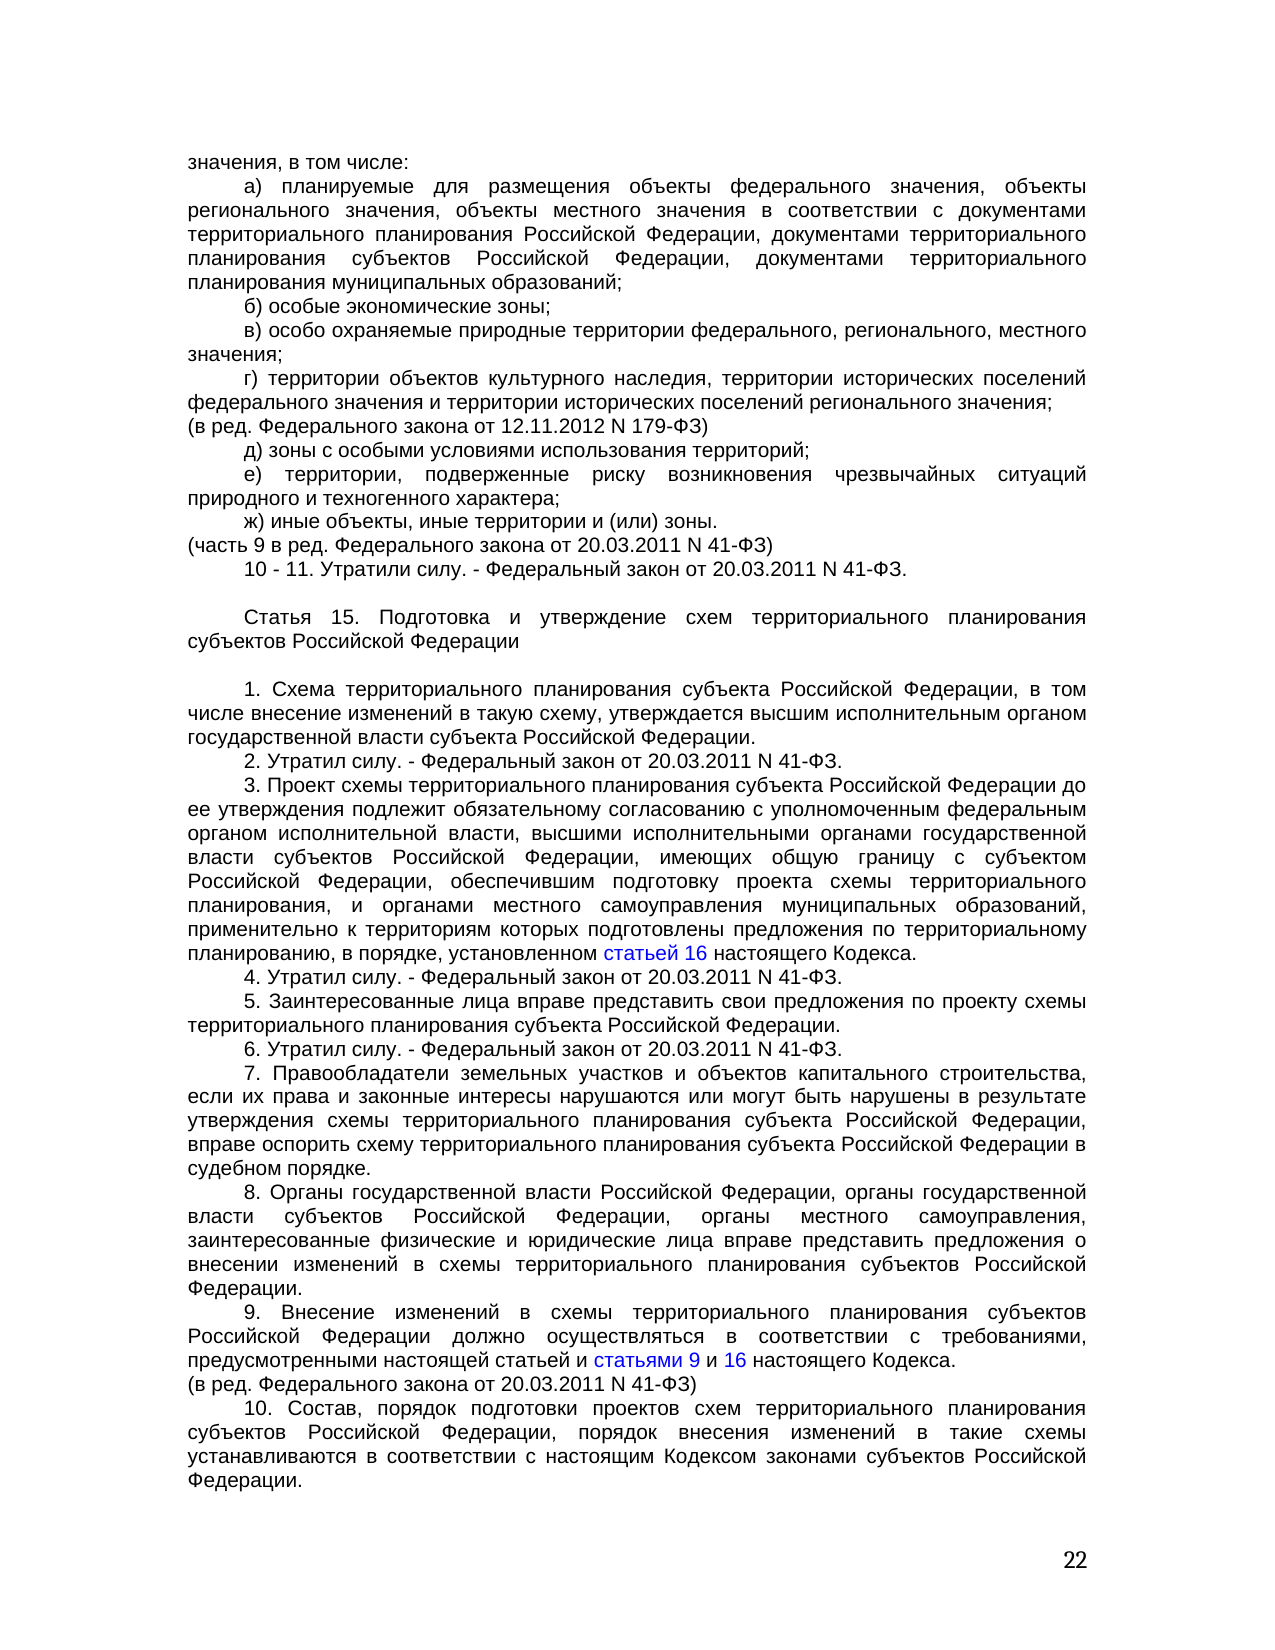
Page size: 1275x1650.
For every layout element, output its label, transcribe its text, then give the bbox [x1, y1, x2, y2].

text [187, 150, 1087, 174]
text 6. Утратил силу. - Федеральный закон от 20.03.2011 N 41-ФЗ. [187, 1036, 1087, 1060]
text 3. Проект схемы территориального планирования субъекта Российской Федерации до ее утверждения подлежит обязательному согласованию с уполномоченным федеральным органом исполнительной власти, высшими исполнительными органами государственной власти субъектов Российской Федерации, имеющих общую границу с субъектом Российской Федерации, обеспечившим подготовку проекта схемы территориального планирования, и органами местного самоуправления муниципальных образований, применительно к территориям которых подготовлены предложения по территориальному планированию, в порядке, установленном статьей 16 настоящего Кодекса. [187, 773, 1087, 964]
text 2. Утратил силу. - Федеральный закон от 20.03.2011 N 41-ФЗ. [187, 749, 1087, 773]
text д) зоны с особыми условиями использования территорий; [187, 437, 1087, 461]
text е) территории, подверженные риску возникновения чрезвычайных ситуаций природного и техногенного характера; [187, 461, 1087, 509]
text (часть 9 в ред. Федерального закона от 20.03.2011 N 41-ФЗ) [187, 533, 1087, 557]
text а) планируемые для размещения объекты федерального значения, объекты регионального значения, объекты местного значения в соответствии с документами территориального планирования Российской Федерации, документами территориального планирования субъектов Российской Федерации, документами территориального планирования муниципальных образований; [187, 174, 1087, 294]
text б) особые экономические зоны; [187, 294, 1087, 318]
text 8. Органы государственной власти Российской Федерации, органы государственной власти субъектов Российской Федерации, органы местного самоуправления, заинтересованные физические и юридические лица вправе представить предложения о внесении изменений в схемы территориального планирования субъектов Российской Федерации. [187, 1180, 1087, 1300]
text ж) иные объекты, иные территории и (или) зоны. [187, 509, 1087, 533]
text 1. Схема территориального планирования субъекта Российской Федерации, в том числе внесение изменений в такую схему, утверждается высшим исполнительным органом государственной власти субъекта Российской Федерации. [187, 677, 1087, 749]
text 7. Правообладатели земельных участков и объектов капитального строительства, если их права и законные интересы нарушаются или могут быть нарушены в результате утверждения схемы территориального планирования субъекта Российской Федерации, вправе оспорить схему территориального планирования субъекта Российской Федерации в судебном порядке. [187, 1060, 1087, 1180]
text 10 - 11. Утратили силу. - Федеральный закон от 20.03.2011 N 41-ФЗ. [187, 557, 1087, 581]
text Статья 15. Подготовка и утверждение схем территориального планирования субъектов Российской Федерации [187, 605, 1087, 653]
text (в ред. Федерального закона от 20.03.2011 N 41-ФЗ) [187, 1372, 1087, 1396]
text (в ред. Федерального закона от 12.11.2012 N 179-ФЗ) [187, 413, 1087, 437]
text 4. Утратил силу. - Федеральный закон от 20.03.2011 N 41-ФЗ. [187, 964, 1087, 988]
text 10. Состав, порядок подготовки проектов схем территориального планирования субъектов Российской Федерации, порядок внесения изменений в такие схемы устанавливаются в соответствии с настоящим Кодексом законами субъектов Российской Федерации. [187, 1396, 1087, 1492]
text 9. Внесение изменений в схемы территориального планирования субъектов Российской Федерации должно осуществляться в соответствии с требованиями, предусмотренными настоящей статьей и статьями 9 и 16 настоящего Кодекса. [187, 1300, 1087, 1372]
text г) территории объектов культурного наследия, территории исторических поселений федерального значения и территории исторических поселений регионального значения; [187, 366, 1087, 413]
text 5. Заинтересованные лица вправе представить свои предложения по проекту схемы территориального планирования субъекта Российской Федерации. [187, 988, 1087, 1036]
text в) особо охраняемые природные территории федерального, регионального, местного значения; [187, 318, 1087, 366]
